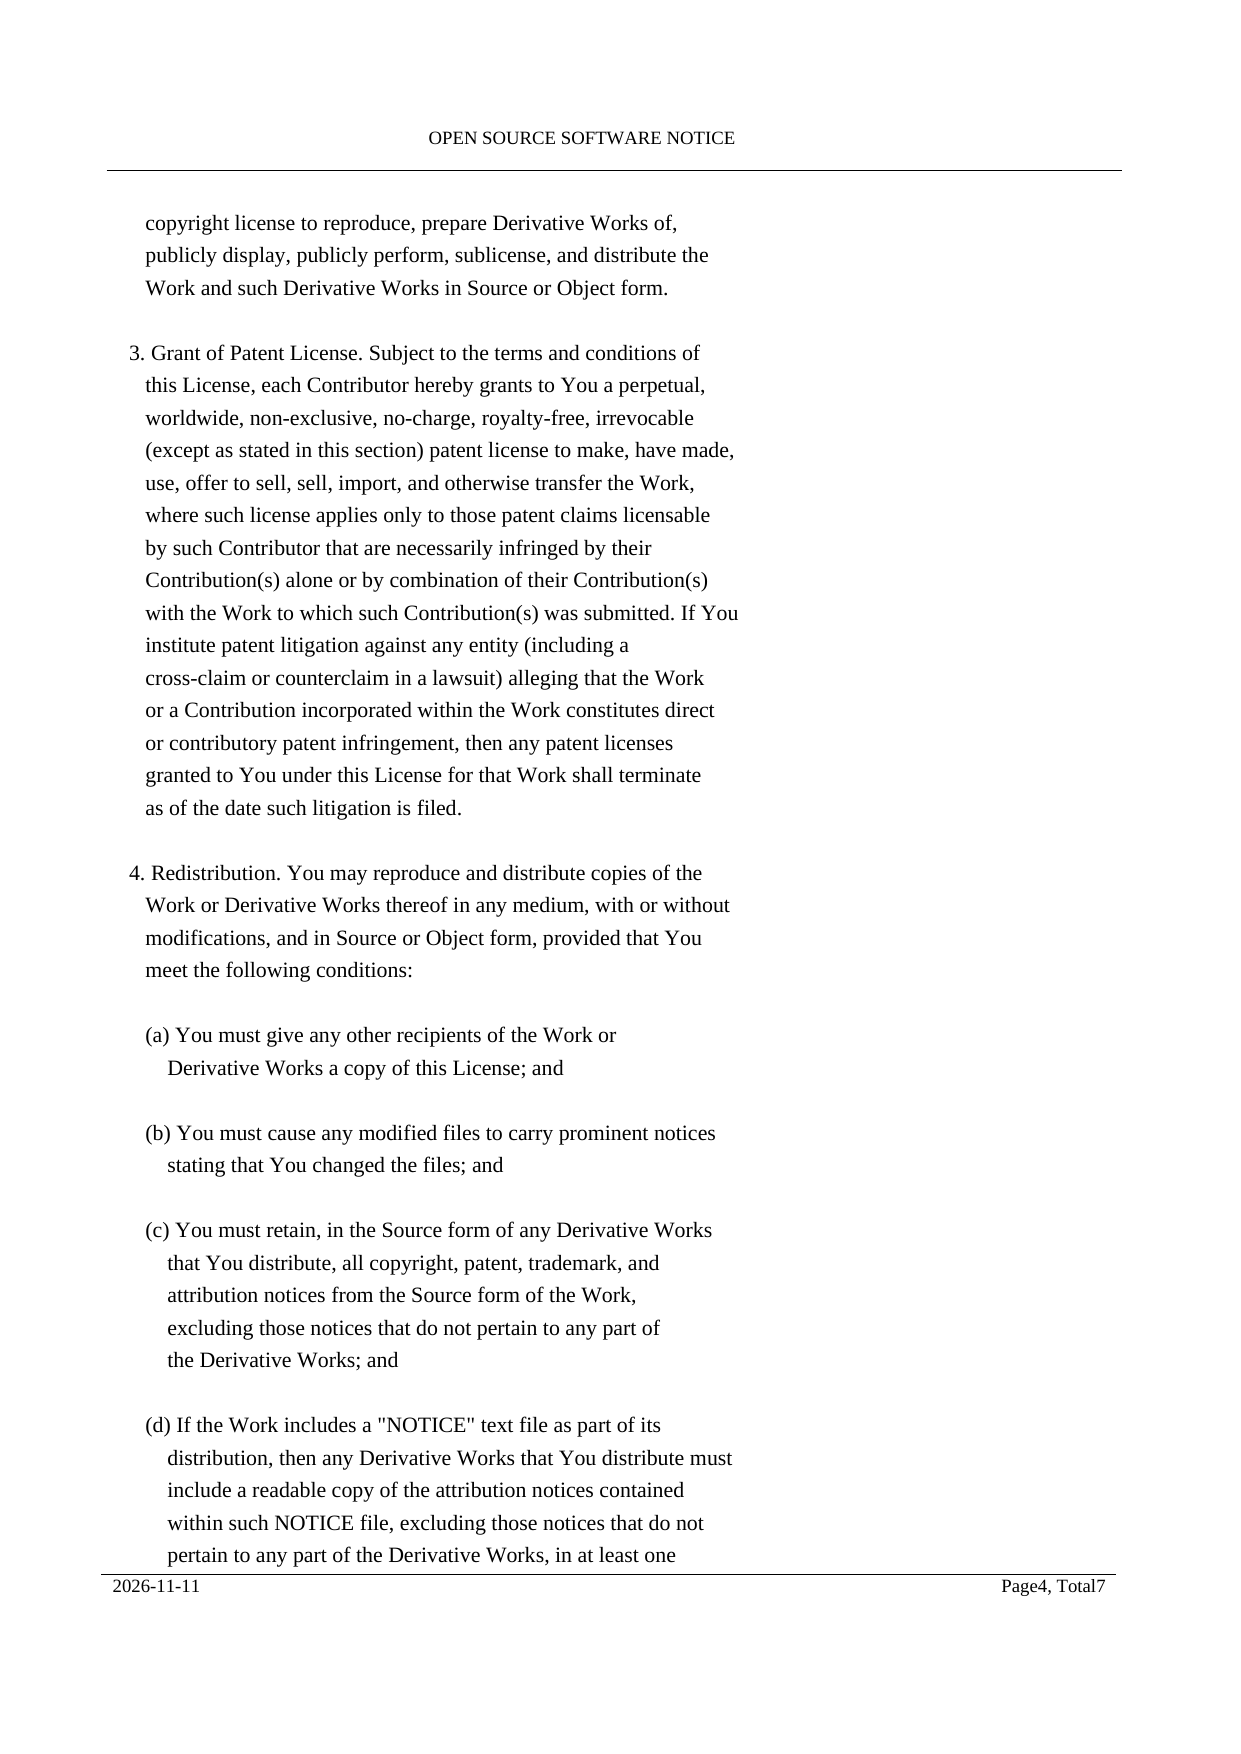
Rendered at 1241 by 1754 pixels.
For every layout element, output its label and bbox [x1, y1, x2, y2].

text [112, 206, 1128, 1571]
